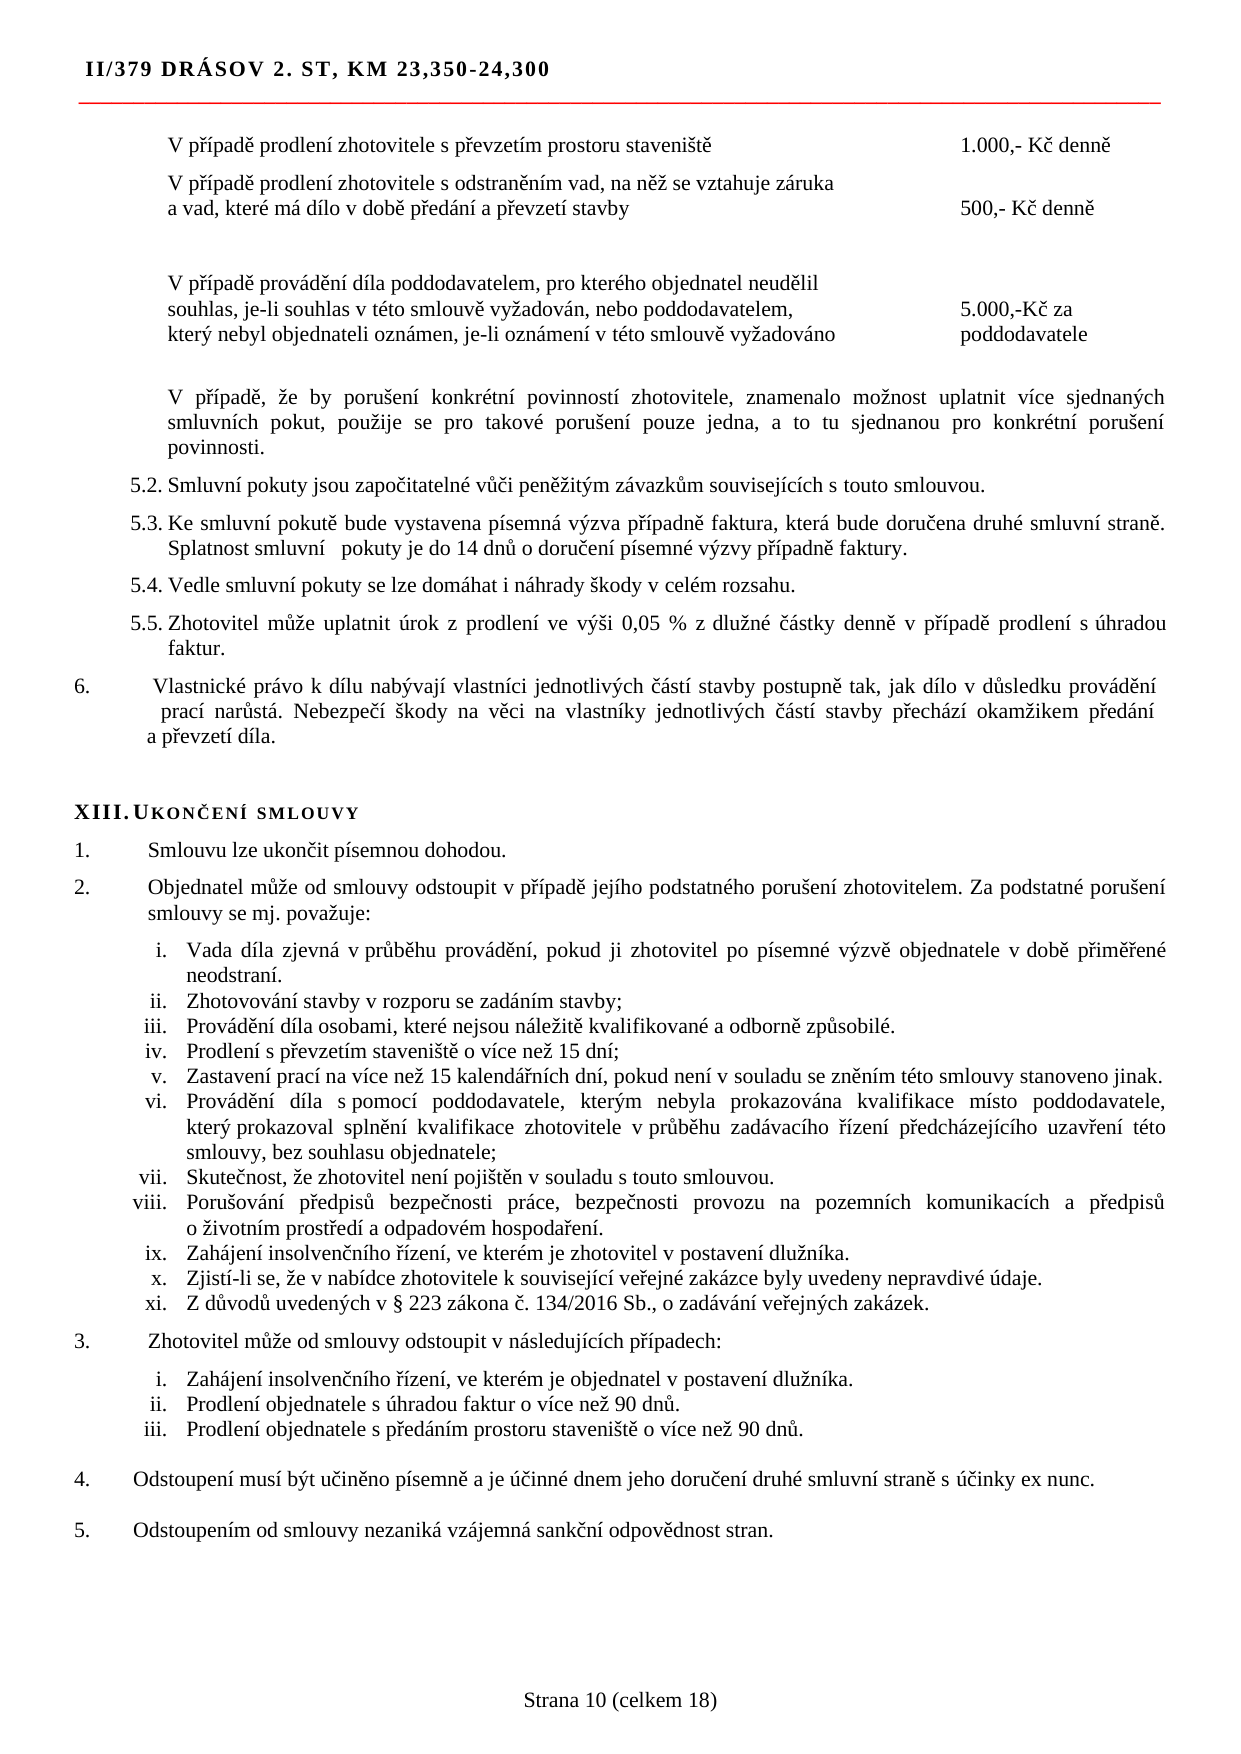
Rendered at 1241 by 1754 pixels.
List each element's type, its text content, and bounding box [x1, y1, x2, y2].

list Prodlení s převzetím staveniště o více než 15 dní; [167, 1038, 1166, 1063]
text a vad, které má dílo v době předání a převzetí stavby 500,- Kč denně [167, 195, 1166, 220]
text který nebyl objednateli oznámen, je-li oznámení v této smlouvě vyžadováno poddodavatele [167, 321, 1166, 346]
list Zastavení prací na více než 15 kalendářních dní, pokud není v souladu se zněním této smlouvy stanoveno jinak. [167, 1063, 1166, 1088]
list Zhotovitel může uplatnit úrok z prodlení ve výši 0,05 % z dlužné částky denně v případě prodlení s úhradou faktur. [130, 610, 1166, 661]
list Vlastnické právo k dílu nabývají vlastníci jednotlivých částí stavby postupně tak, jak dílo v důsledku provádění prací narůstá. Nebezpečí škody na věci na vlastníky jednotlivých částí stavby přechází okamžikem předání a převzetí díla. [74, 673, 1166, 749]
list Objednatel může od smlouvy odstoupit v případě jejího podstatného porušení zhotovitelem. Za podstatné porušení smlouvy se mj. považuje: [74, 874, 1166, 925]
list Prodlení objednatele s úhradou faktur o více než 90 dnů. [167, 1391, 1166, 1416]
list Zjistí-li se, že v nabídce zhotovitele k související veřejné zakázce byly uvedeny nepravdivé údaje. [167, 1265, 1166, 1290]
list Ukončení smlouvy [74, 799, 1166, 824]
list Vada díla zjevná v průběhu provádění, pokud ji zhotovitel po písemné výzvě objednatele v době přiměřené neodstraní. [167, 937, 1166, 988]
list Z důvodů uvedených v § 223 zákona č. 134/2016 Sb., o zadávání veřejných zakázek. [167, 1290, 1166, 1315]
list Skutečnost, že zhotovitel není pojištěn v souladu s touto smlouvou. [167, 1164, 1166, 1189]
list Provádění díla s pomocí poddodavatele, kterým nebyla prokazována kvalifikace místo poddodavatele, který prokazoval splnění kvalifikace zhotovitele v průběhu zadávacího řízení předcházejícího uzavření této smlouvy, bez souhlasu objednatele; [167, 1088, 1166, 1164]
list Zahájení insolvenčního řízení, ve kterém je zhotovitel v postavení dlužníka. [167, 1240, 1166, 1265]
list Porušování předpisů bezpečnosti práce, bezpečnosti provozu na pozemních komunikacích a předpisů o životním prostředí a odpadovém hospodaření. [167, 1189, 1166, 1240]
list Zahájení insolvenčního řízení, ve kterém je objednatel v postavení dlužníka. [167, 1366, 1166, 1391]
text souhlas, je-li souhlas v této smlouvě vyžadován, nebo poddodavatelem, 5.000,-Kč za [167, 296, 1166, 321]
list Ke smluvní pokutě bude vystavena písemná výzva případně faktura, která bude doručena druhé smluvní straně. Splatnost smluvní pokuty je do 14 dnů o doručení písemné výzvy případně faktury. [130, 509, 1166, 560]
list Smluvní pokuty jsou započitatelné vůči peněžitým závazkům souvisejících s touto smlouvou. [130, 472, 1166, 497]
list Zhotovitel může od smlouvy odstoupit v následujících případech: [74, 1328, 1166, 1353]
text V případě, že by porušení konkrétní povinností zhotovitele, znamenalo možnost uplatnit více sjednaných smluvních pokut, použije se pro takové porušení pouze jedna, a to tu sjednanou pro konkrétní porušení povinnosti. [167, 384, 1166, 459]
text V případě prodlení zhotovitele s převzetím prostoru staveniště 1.000,- Kč denně [167, 132, 1166, 157]
text V případě prodlení zhotovitele s odstraněním vad, na něž se vztahuje záruka [167, 169, 1166, 195]
list Prodlení objednatele s předáním prostoru staveniště o více než 90 dnů. [167, 1416, 1166, 1441]
list Smlouvu lze ukončit písemnou dohodou. [74, 837, 1166, 862]
list Odstoupením od smlouvy nezaniká vzájemná sankční odpovědnost stran. [74, 1517, 1166, 1542]
list Vedle smluvní pokuty se lze domáhat i náhrady škody v celém rozsahu. [130, 572, 1166, 598]
text V případě provádění díla poddodavatelem, pro kterého objednatel neudělil [167, 270, 1166, 296]
list Provádění díla osobami, které nejsou náležitě kvalifikované a odborně způsobilé. [167, 1013, 1166, 1038]
list Zhotovování stavby v rozporu se zadáním stavby; [167, 988, 1166, 1013]
list Odstoupení musí být učiněno písemně a je účinné dnem jeho doručení druhé smluvní straně s účinky ex nunc. [74, 1466, 1166, 1492]
